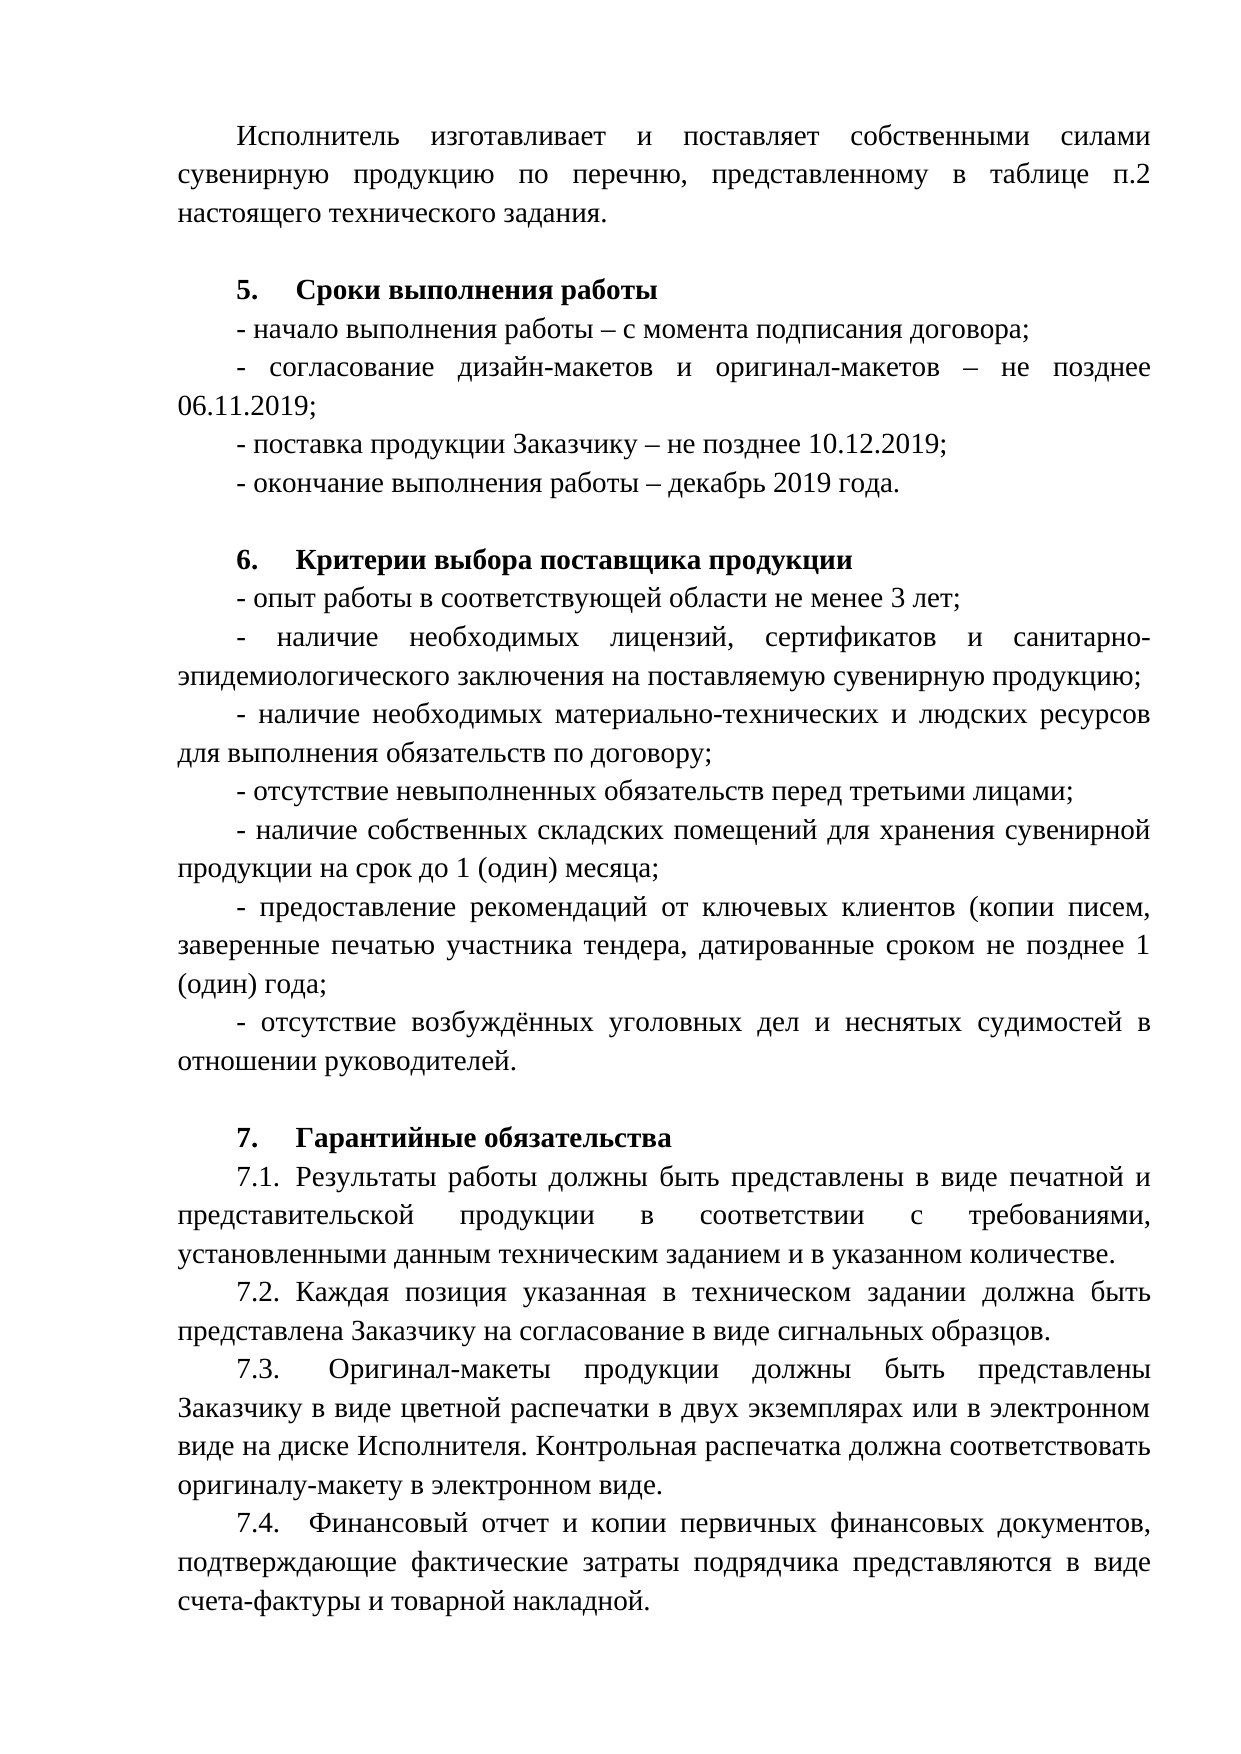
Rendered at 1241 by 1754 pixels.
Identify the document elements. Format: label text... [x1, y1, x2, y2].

list - предоставление рекомендаций от ключевых клиентов (копии писем, заверенные печатью участника тендера, датированные сроком не позднее 1 (один) года; [177, 889, 1152, 999]
list - наличие необходимых лицензий, сертификатов и санитарно-эпидемиологического заключения на поставляемую сувенирную продукцию; [177, 619, 1152, 691]
list - начало выполнения работы – с момента подписания договора; [177, 311, 1152, 344]
list Результаты работы должны быть представлены в виде печатной и представительской продукции в соответствии с требованиями, установленными данным техническим заданием и в указанном количестве. [177, 1159, 1152, 1269]
list - поставка продукции Заказчику – не позднее 10.12.2019; [177, 426, 1152, 460]
list Сроки выполнения работы [177, 272, 1152, 306]
list Оригинал-макеты продукции должны быть представлены Заказчику в виде цветной распечатки в двух экземплярах или в электронном виде на диске Исполнителя. Контрольная распечатка должна соответствовать оригиналу-макету в электронном виде. [177, 1351, 1152, 1501]
list Гарантийные обязательства [177, 1120, 1152, 1154]
list Критерии выбора поставщика продукции [177, 542, 1152, 576]
list - согласование дизайн-макетов и оригинал-макетов – не позднее 06.11.2019; [177, 349, 1152, 421]
list - окончание выполнения работы – декабрь 2019 года. [177, 465, 1152, 498]
list Каждая позиция указанная в техническом задании должна быть представлена Заказчику на согласование в виде сигнальных образцов. [177, 1274, 1152, 1346]
list Финансовый отчет и копии первичных финансовых документов, подтверждающие фактические затраты подрядчика представляются в виде счета-фактуры и товарной накладной. [177, 1506, 1152, 1616]
list - наличие необходимых материально-технических и людских ресурсов для выполнения обязательств по договору; [177, 696, 1152, 768]
list - опыт работы в соответствующей области не менее 3 лет; [177, 581, 1152, 614]
list - отсутствие невыполненных обязательств перед третьими лицами; [177, 773, 1152, 807]
list - наличие собственных складских помещений для хранения сувенирной продукции на срок до 1 (один) месяца; [177, 812, 1152, 884]
list - отсутствие возбуждённых уголовных дел и неснятых судимостей в отношении руководителей. [177, 1004, 1152, 1077]
text Исполнитель изготавливает и поставляет собственными силами сувенирную продукцию по перечню, представленному в таблице п.2 настоящего технического задания. [177, 118, 1152, 229]
